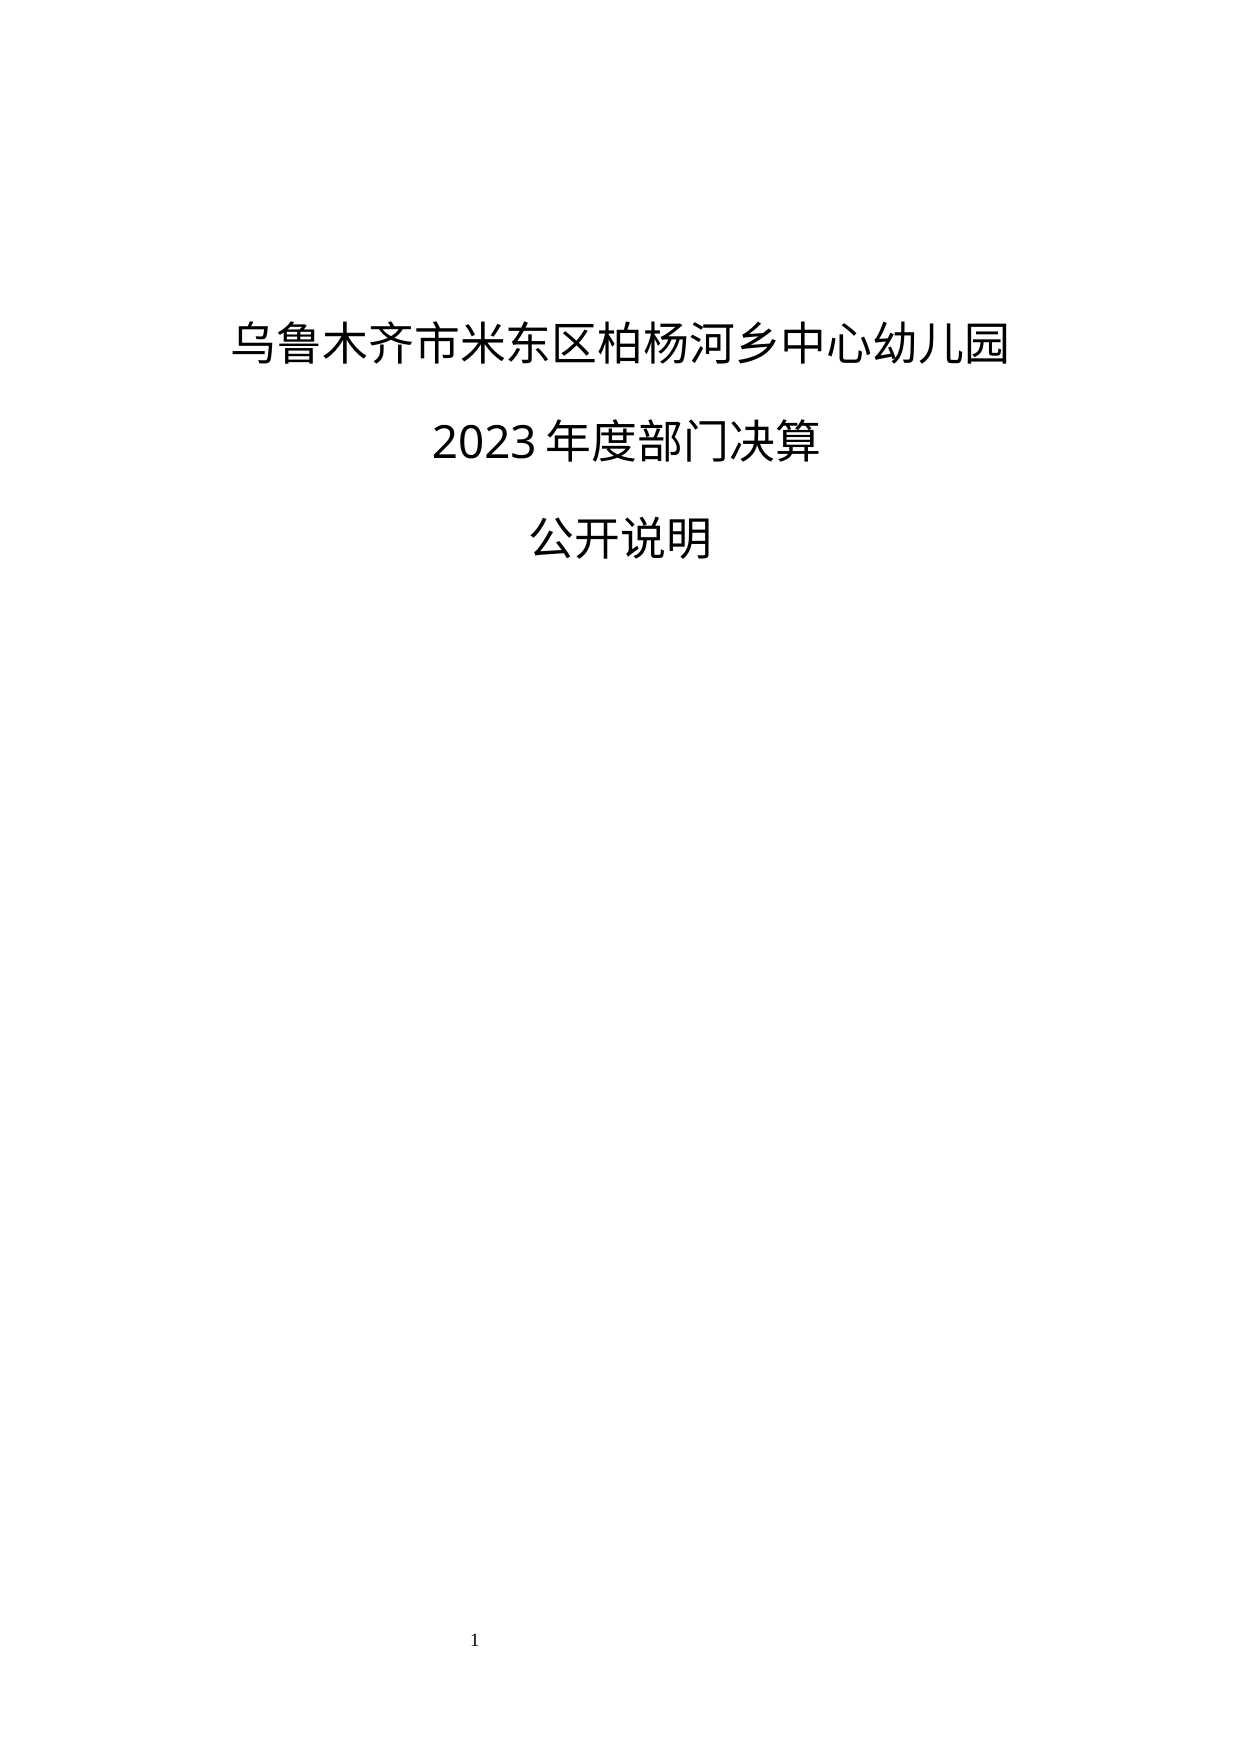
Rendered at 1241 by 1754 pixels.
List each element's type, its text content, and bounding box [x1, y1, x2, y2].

text 2023年度部门决算 [187, 389, 1053, 487]
text 乌鲁木齐市米东区柏杨河乡中心幼儿园 [187, 292, 1053, 389]
text 公开说明 [187, 487, 1053, 584]
